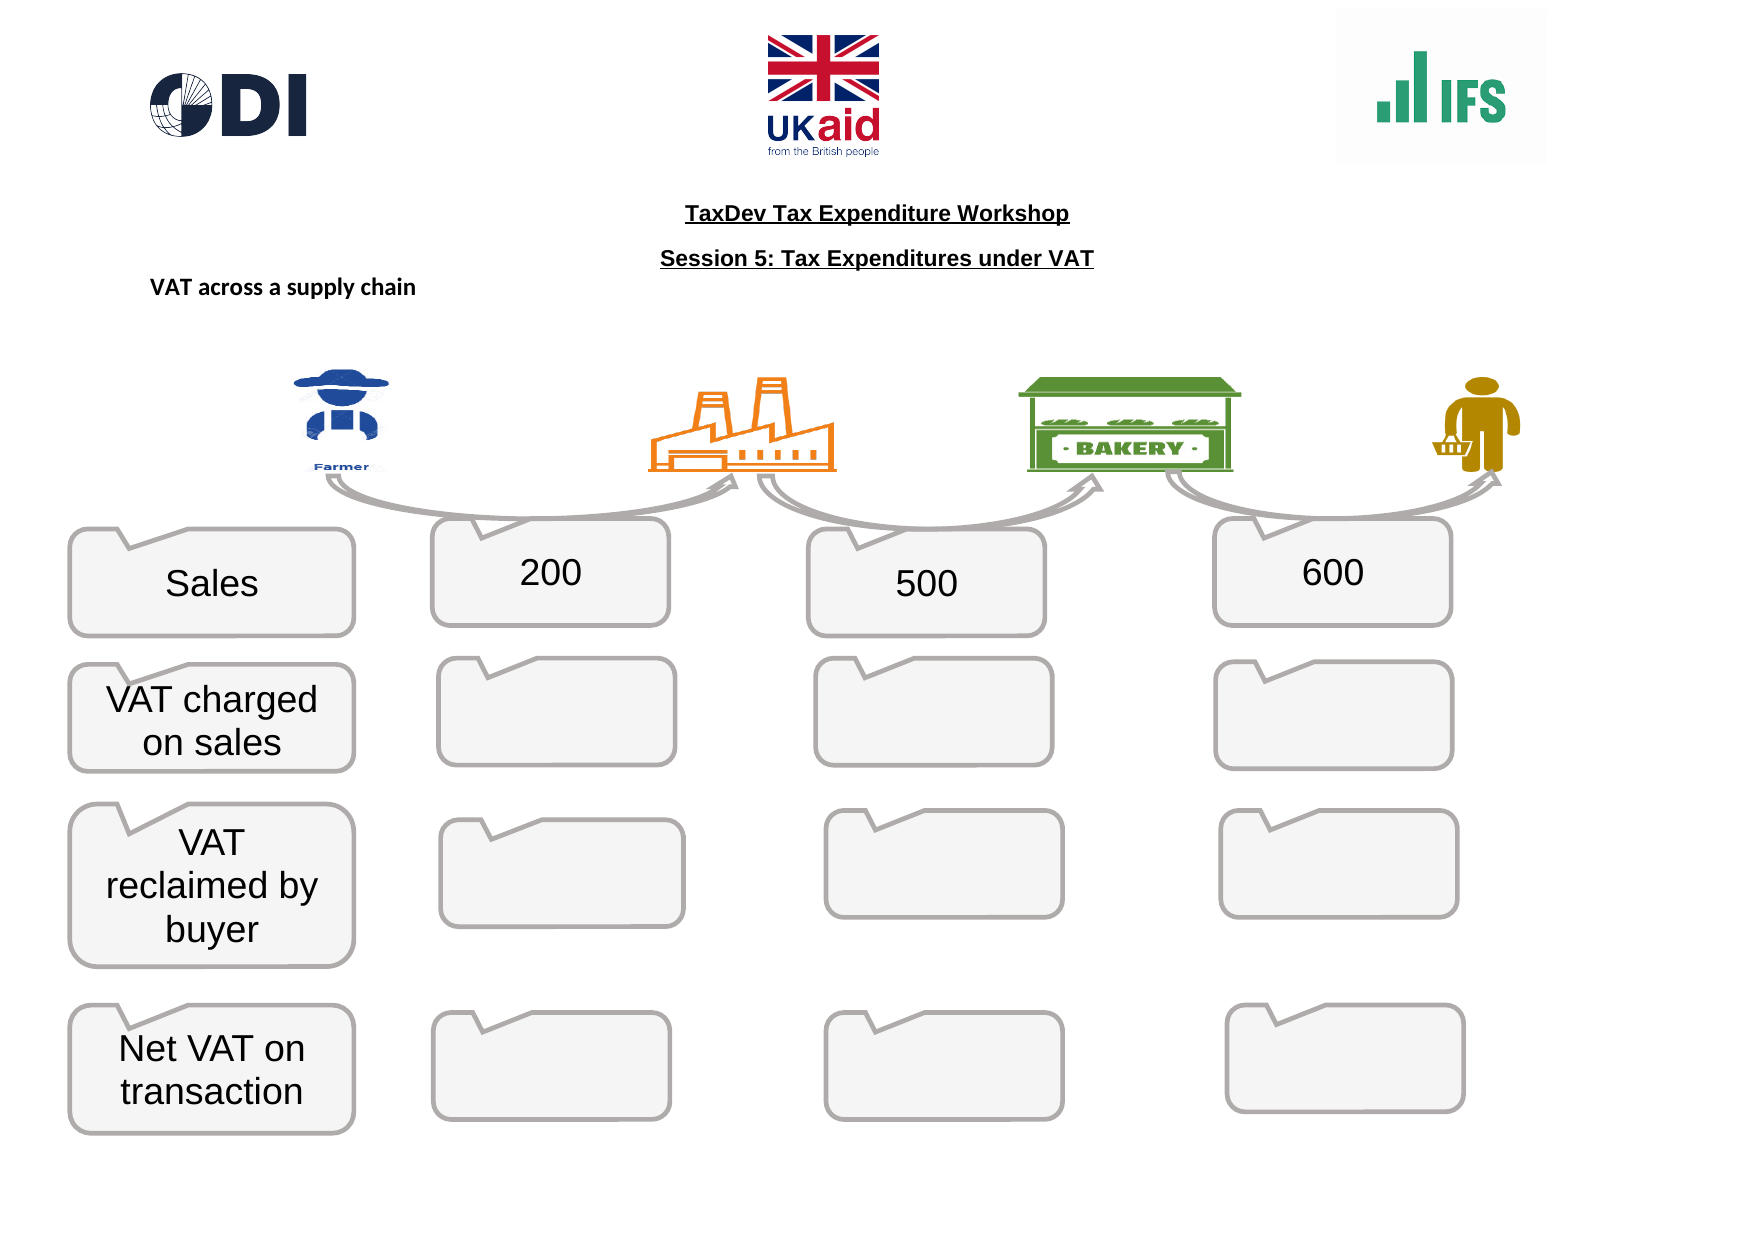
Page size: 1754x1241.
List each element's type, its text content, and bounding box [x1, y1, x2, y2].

text TaxDev Tax Expenditure Workshop [150, 199, 1604, 226]
picture [1335, 9, 1547, 164]
picture [647, 377, 837, 472]
picture [741, 23, 906, 165]
text Session 5: Tax Expenditures under VAT [150, 245, 1604, 271]
picture [150, 73, 307, 137]
text VAT across a supply chain [150, 271, 1604, 302]
